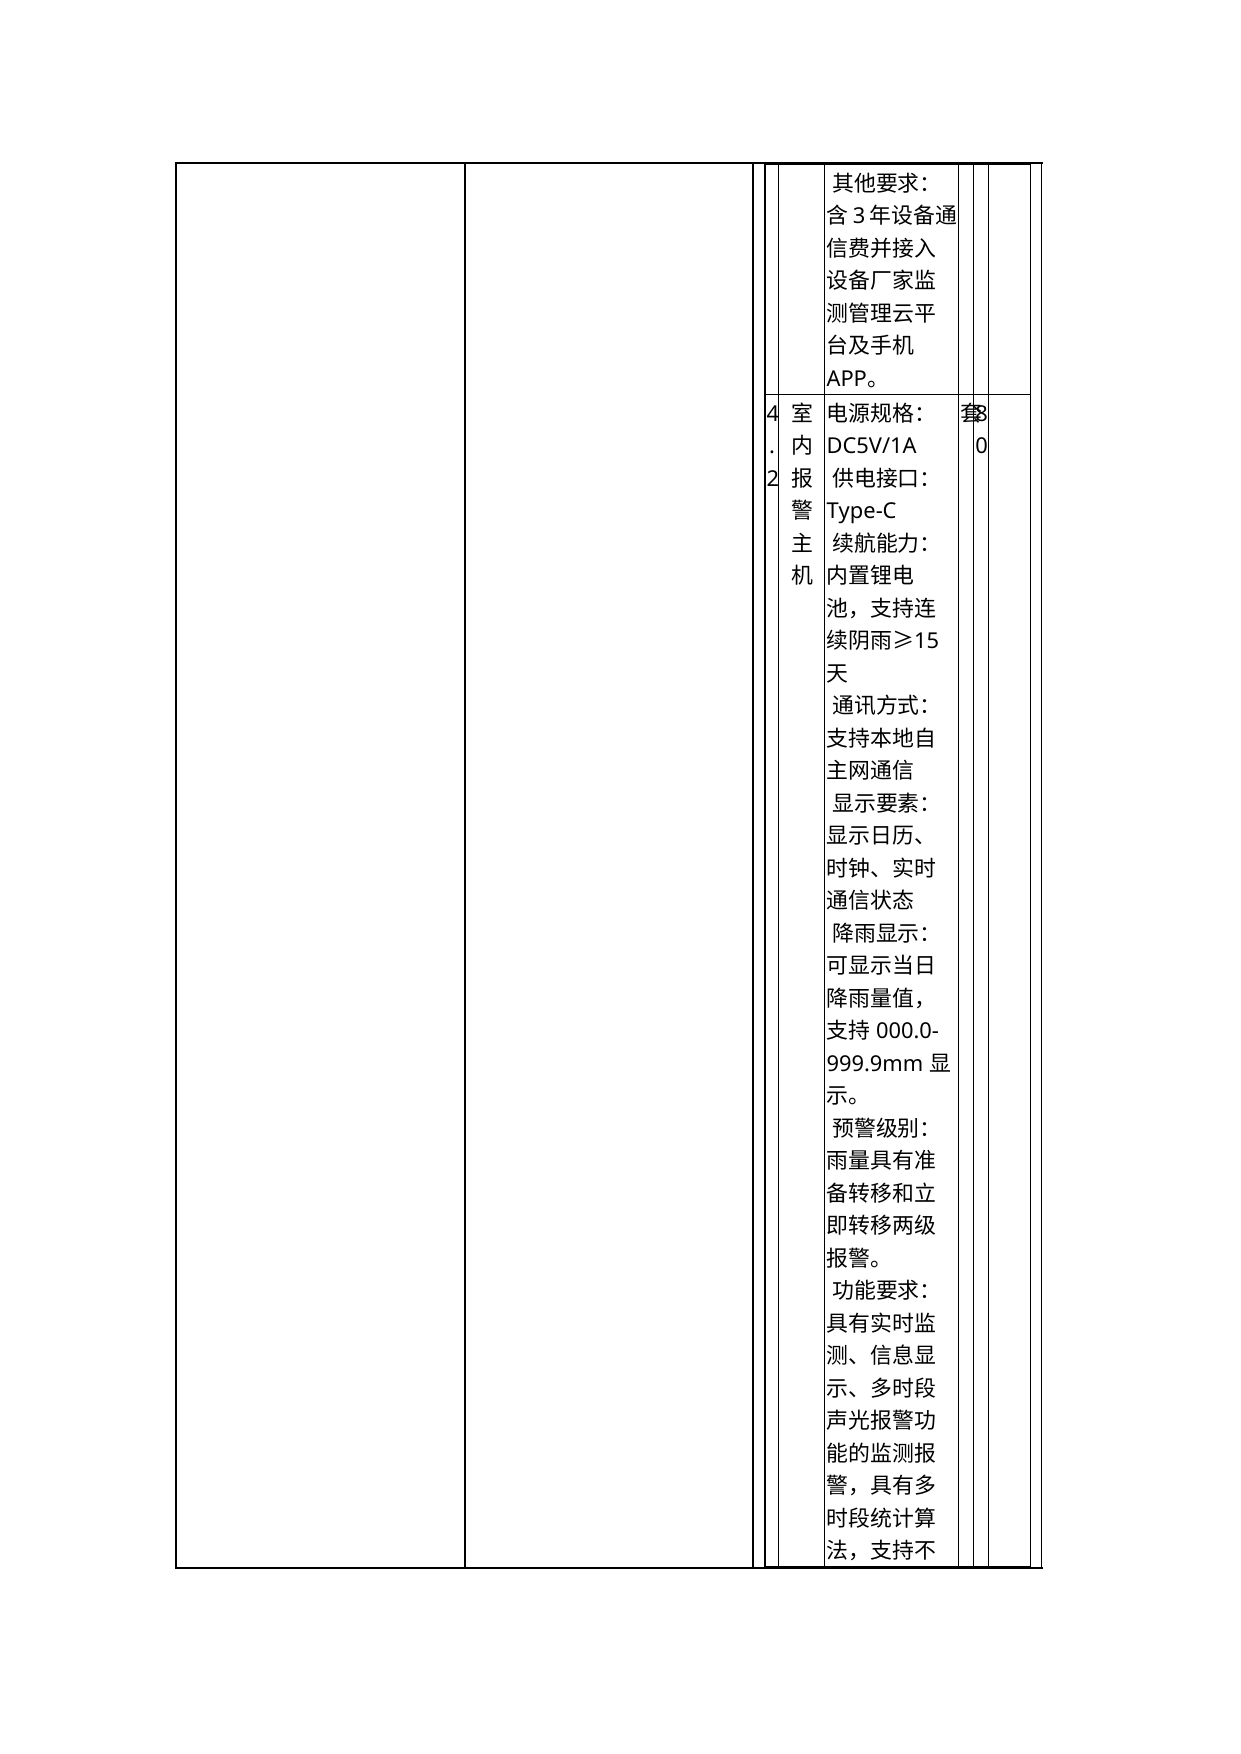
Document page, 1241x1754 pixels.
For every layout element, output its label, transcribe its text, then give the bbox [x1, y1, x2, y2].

table_cell [766, 417, 778, 1566]
table_cell [1031, 164, 1041, 1567]
table_cell [825, 395, 958, 1566]
table_cell [779, 165, 824, 394]
table_cell [754, 164, 764, 1567]
table_cell [766, 165, 778, 394]
table_cell [974, 165, 988, 394]
table_cell [466, 164, 752, 1567]
table_cell [959, 395, 973, 1566]
table_cell [974, 395, 988, 1566]
table_cell [989, 165, 1030, 394]
table_cell [766, 395, 778, 416]
table_cell [959, 165, 973, 394]
table_cell 3 [177, 164, 464, 1567]
table_cell [989, 395, 1030, 1566]
table_cell [779, 395, 824, 1566]
table_cell [825, 165, 958, 394]
